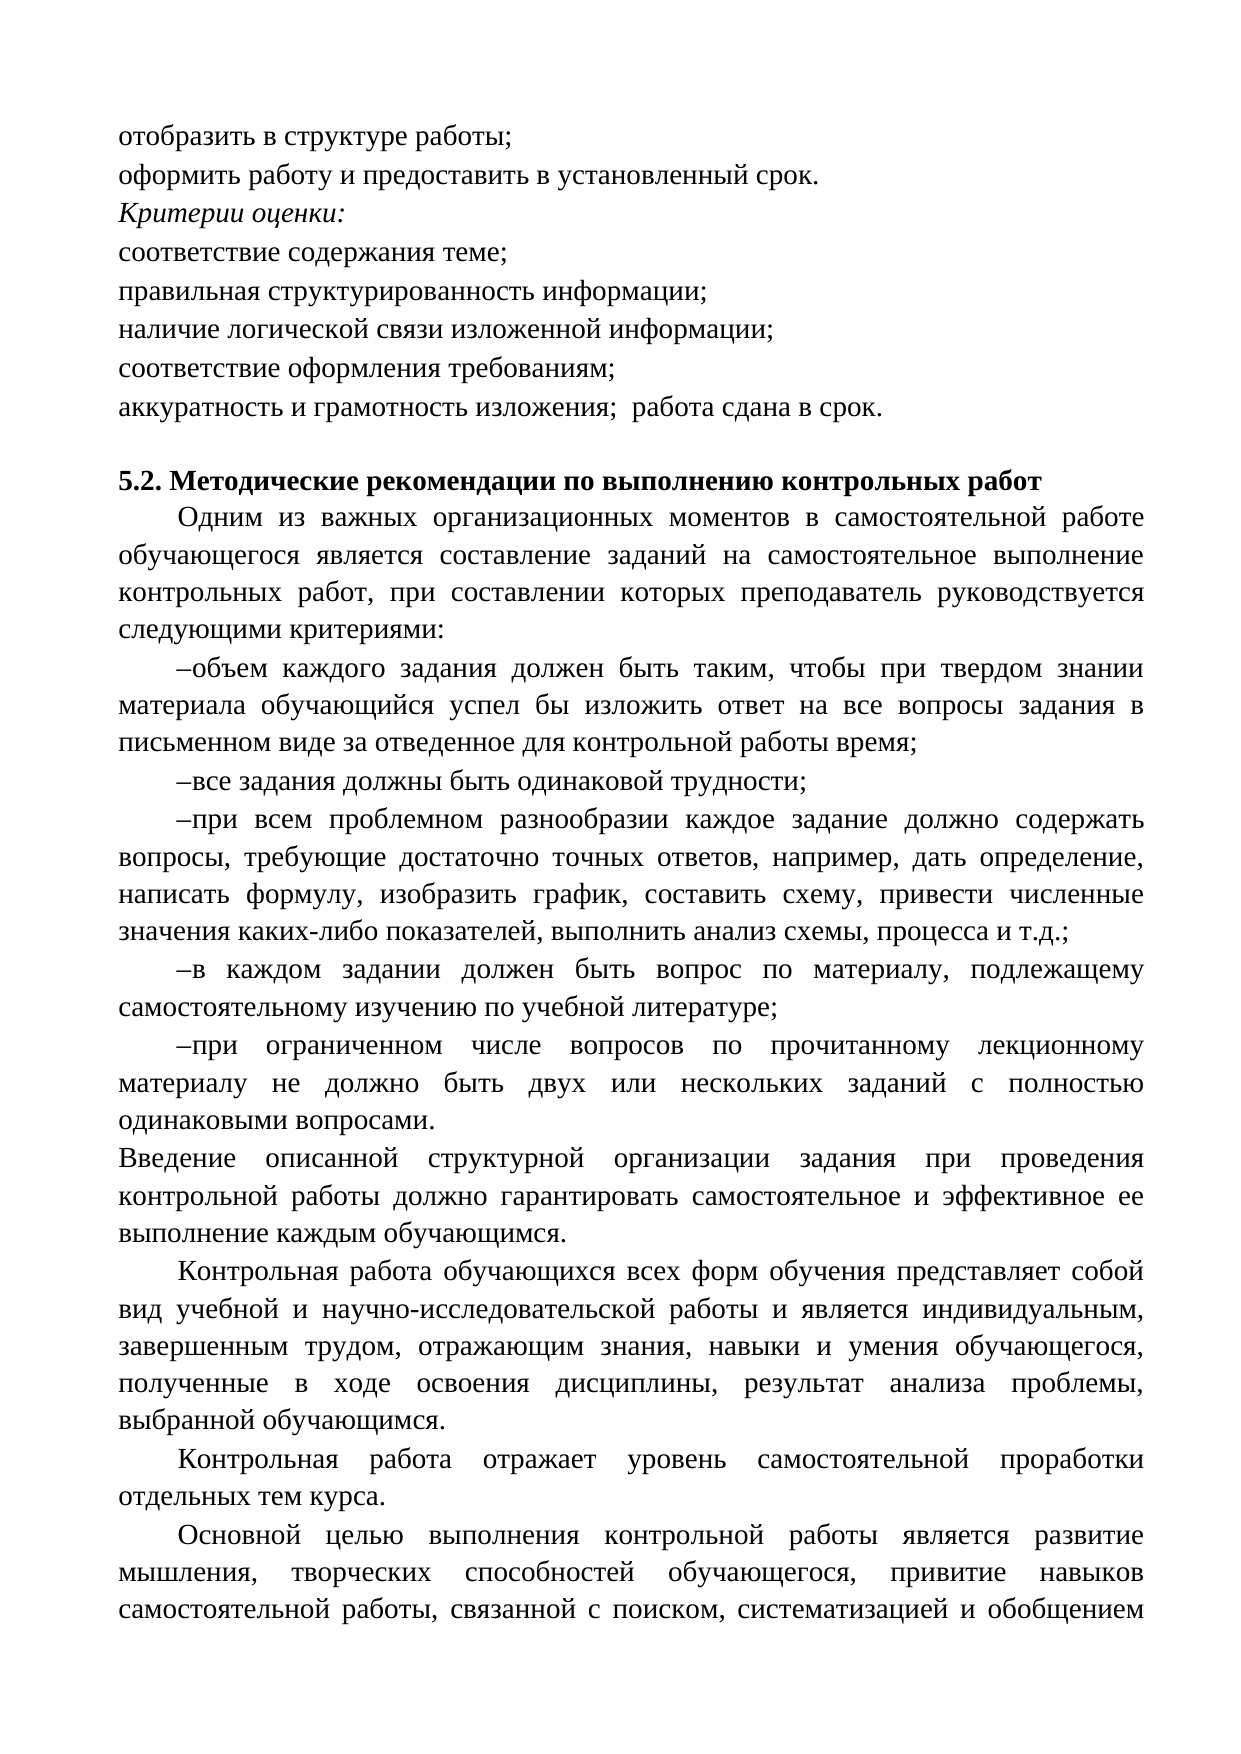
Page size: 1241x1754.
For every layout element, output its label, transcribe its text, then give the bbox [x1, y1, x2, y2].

list при всем проблемном разнообразии каждое задание должно содержать вопросы, требующие достаточно точных ответов, например, дать определение, написать формулу, изобразить график, составить схему, привести численные значения каких-либо показателей, выполнить анализ схемы, процесса и т.д.; [118, 801, 1145, 947]
text соответствие содержания теме; [118, 234, 1152, 268]
text Контрольная работа отражает уровень самостоятельной проработки отдельных тем курса. [118, 1441, 1145, 1512]
text наличие логической связи изложенной информации; [118, 311, 1152, 345]
list в каждом задании должен быть вопрос по материалу, подлежащему самостоятельному изучению по учебной литературе; [118, 952, 1145, 1022]
text Критерии оценки: [118, 195, 1152, 229]
text оформить работу и предоставить в установленный срок. [118, 157, 1152, 190]
list объем каждого задания должен быть таким, чтобы при твердом знании материала обучающийся успел бы изложить ответ на все вопросы задания в письменном виде за отведенное для контрольной работы время; [118, 650, 1145, 758]
list все задания должны быть одинаковой трудности; [118, 763, 1145, 796]
text Контрольная работа обучающихся всех форм обучения представляет собой вид учебной и научно-исследовательской работы и является индивидуальным, завершенным трудом, отражающим знания, навыки и умения обучающегося, полученные в ходе освоения дисциплины, результат анализа проблемы, выбранной обучающимся. [118, 1253, 1145, 1436]
text аккуратность и грамотность изложения; работа сдана в срок. [118, 389, 1152, 422]
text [118, 1517, 1145, 1625]
text Одним из важных организационных моментов в самостоятельной работе обучающегося является составление заданий на самостоятельное выполнение контрольных работ, при составлении которых преподаватель руководствуется следующими критериями: [118, 499, 1145, 645]
list при ограниченном числе вопросов по прочитанному лекционному материалу не должно быть двух или нескольких заданий с полностью одинаковыми вопросами. [118, 1027, 1145, 1135]
text Введение описанной структурной организации задания при проведения контрольной работы должно гарантировать самостоятельное и эффективное ее выполнение каждым обучающимся. [118, 1141, 1145, 1248]
text 5.2. Методические рекомендации по выполнению контрольных работ [118, 463, 1152, 497]
text отобразить в структуре работы; [118, 118, 1152, 152]
text правильная структурированность информации; [118, 273, 1152, 306]
text соответствие оформления требованиям; [118, 350, 1152, 383]
